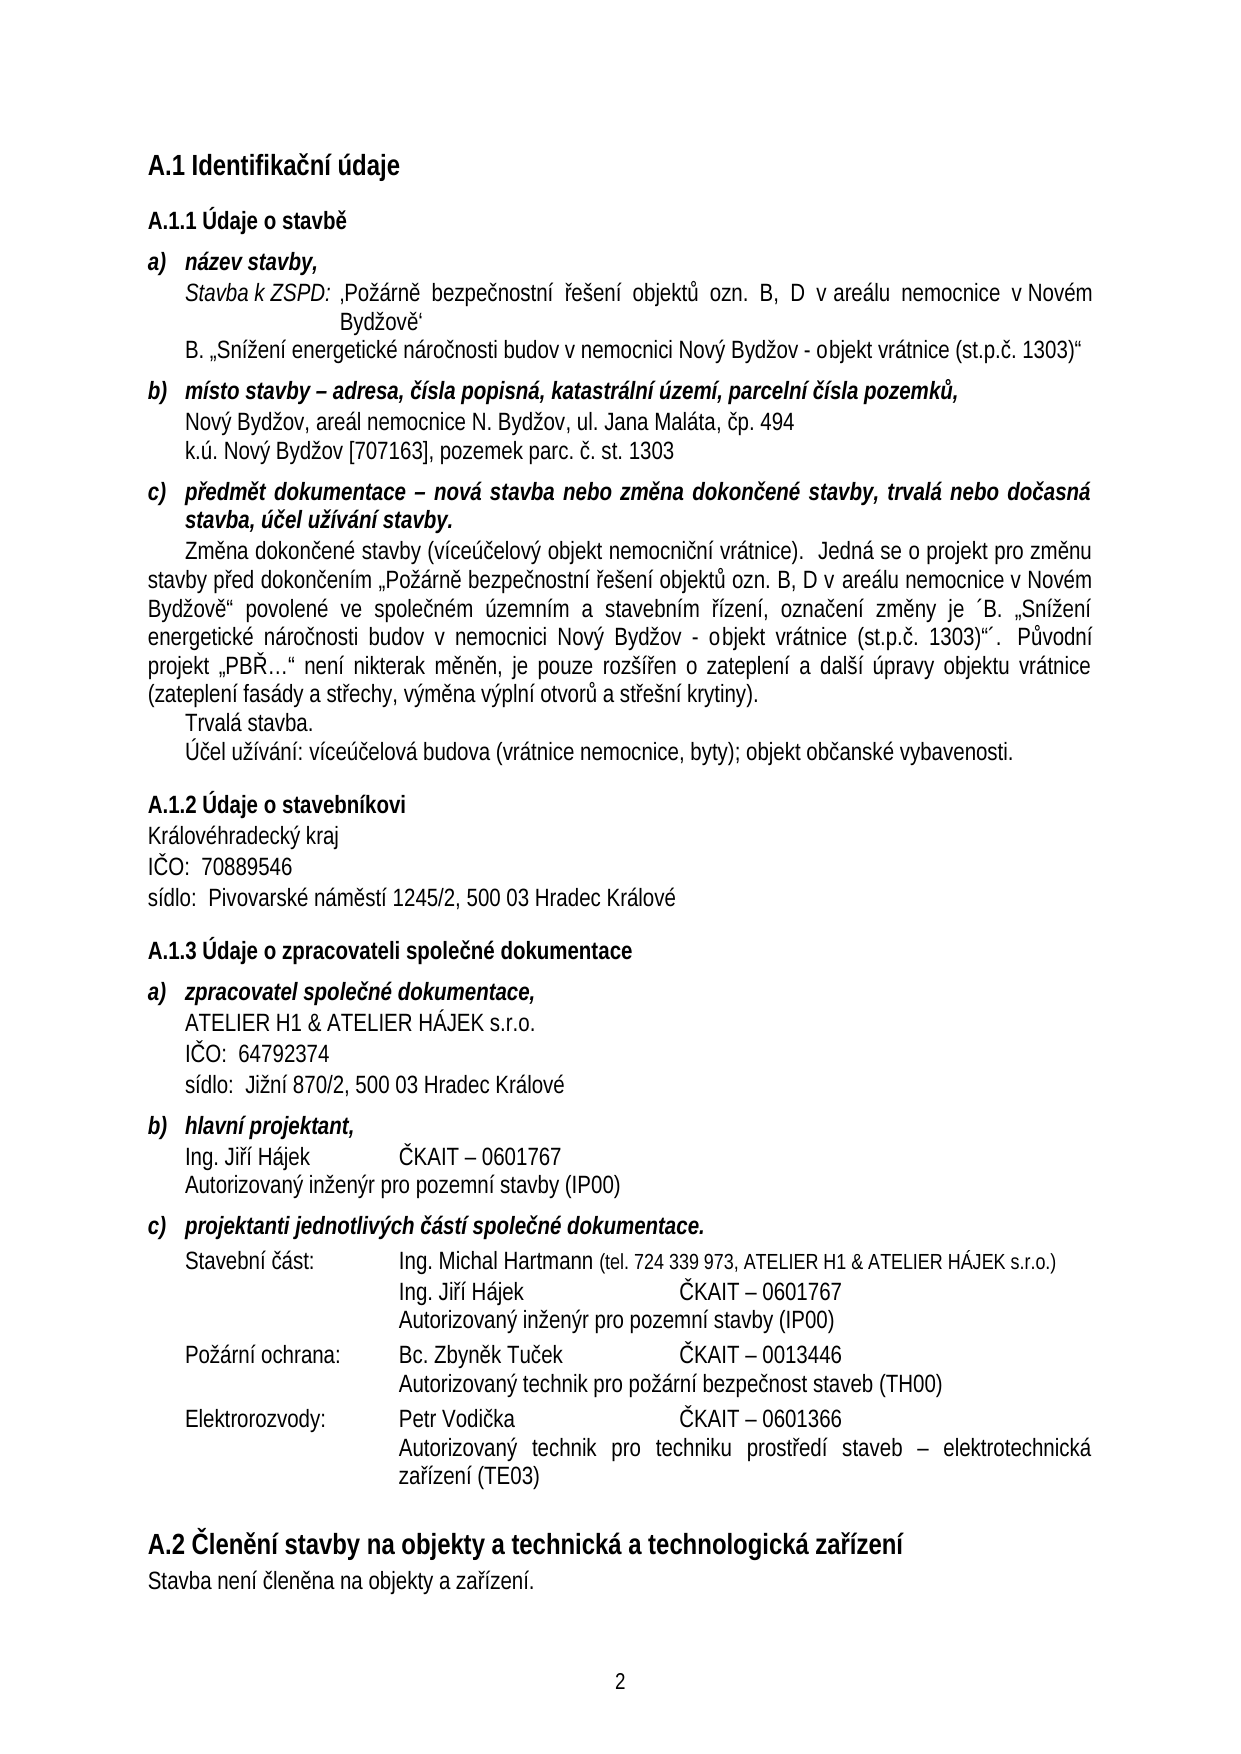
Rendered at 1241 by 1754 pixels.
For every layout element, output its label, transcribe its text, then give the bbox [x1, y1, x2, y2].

text Nový Bydžov, areál nemocnice N. Bydžov, ul. Jana Maláta, čp. 494 [148, 407, 1093, 436]
text A.2 Členění stavby na objekty a technická a technologická zařízení [148, 1527, 1093, 1561]
text ATELIER H1 & ATELIER HÁJEK s.r.o. [148, 1008, 1093, 1037]
text IČO: 64792374 [148, 1039, 1093, 1067]
list hlavní projektant, [148, 1111, 1093, 1139]
text sídlo: Jižní 870/2, 500 03 Hradec Králové [148, 1069, 1093, 1098]
list název stavby, [148, 247, 1093, 276]
text A.1.3 Údaje o zpracovateli společné dokumentace [148, 936, 1093, 965]
text Trvalá stavba. [148, 708, 1093, 737]
text Autorizovaný inženýr pro pozemní stavby (IP00) [185, 1306, 1093, 1334]
list místo stavby – adresa, čísla popisná, katastrální území, parcelní čísla pozemků, [148, 376, 1093, 405]
text Autorizovaný technik pro techniku prostředí staveb – elektrotechnická zařízení (TE03) [185, 1433, 1093, 1490]
text Stavba není členěna na objekty a zařízení. [148, 1566, 1093, 1594]
list Elektrorozvody: Petr Vodička ČKAIT – 0601366 [185, 1404, 1093, 1433]
text Královéhradecký kraj [148, 821, 1093, 850]
text Autorizovaný technik pro požární bezpečnost staveb (TH00) [185, 1369, 1093, 1398]
text Ing. Jiří Hájek ČKAIT – 0601767 [148, 1141, 1093, 1170]
text A.1.1 Údaje o stavbě [148, 206, 1093, 235]
text IČO: 70889546 [148, 852, 1093, 881]
text sídlo: Pivovarské náměstí 1245/2, 500 03 Hradec Králové [148, 883, 1093, 911]
list Požární ochrana: Bc. Zbyněk Tuček ČKAIT – 0013446 [185, 1340, 1093, 1369]
text Autorizovaný inženýr pro pozemní stavby (IP00) [185, 1170, 1093, 1199]
text Účel užívání: víceúčelová budova (vrátnice nemocnice, byty); objekt občanské vybavenosti. [148, 737, 1093, 765]
text B. „Snížení energetické náročnosti budov v nemocnici Nový Bydžov - objekt vrátnice (st.p.č. 1303)“ [185, 335, 1093, 364]
list Stavební část: Ing. Michal Hartmann (tel. 724 339 973, ATELIER H1 & ATELIER HÁJEK s.r.o.) [185, 1246, 1093, 1275]
text Ing. Jiří Hájek ČKAIT – 0601767 [185, 1277, 1093, 1306]
list předmět dokumentace – nová stavba nebo změna dokončené stavby, trvalá nebo dočasná stavba, účel užívání stavby. [148, 477, 1093, 534]
list projektanti jednotlivých částí společné dokumentace. [148, 1211, 1093, 1240]
list zpracovatel společné dokumentace, [148, 977, 1093, 1006]
text A.1 Identifikační údaje [148, 148, 1093, 181]
text Změna dokončené stavby (víceúčelový objekt nemocniční vrátnice). Jedná se o projekt pro změnu stavby před dokončením „Požárně bezpečnostní řešení objektů ozn. B, D v areálu nemocnice v Novém Bydžově“ povolené ve společném územním a stavebním řízení, označení změny je ´B. „Snížení energetické náročnosti budov v nemocnici Nový Bydžov - objekt vrátnice (st.p.č. 1303)“´. Původní projekt „PBŘ…“ není nikterak měněn, je pouze rozšířen o zateplení a další úpravy objektu vrátnice (zateplení fasády a střechy, výměna výplní otvorů a střešní krytiny). [148, 536, 1093, 708]
text k.ú. Nový Bydžov [707163], pozemek parc. č. st. 1303 [148, 436, 1093, 464]
text Stavba k ZSPD: ‚Požárně bezpečnostní řešení objektů ozn. B, D v areálu nemocnice v Novém Bydžově‘ [185, 278, 1093, 335]
text A.1.2 Údaje o stavebníkovi [148, 790, 1093, 819]
